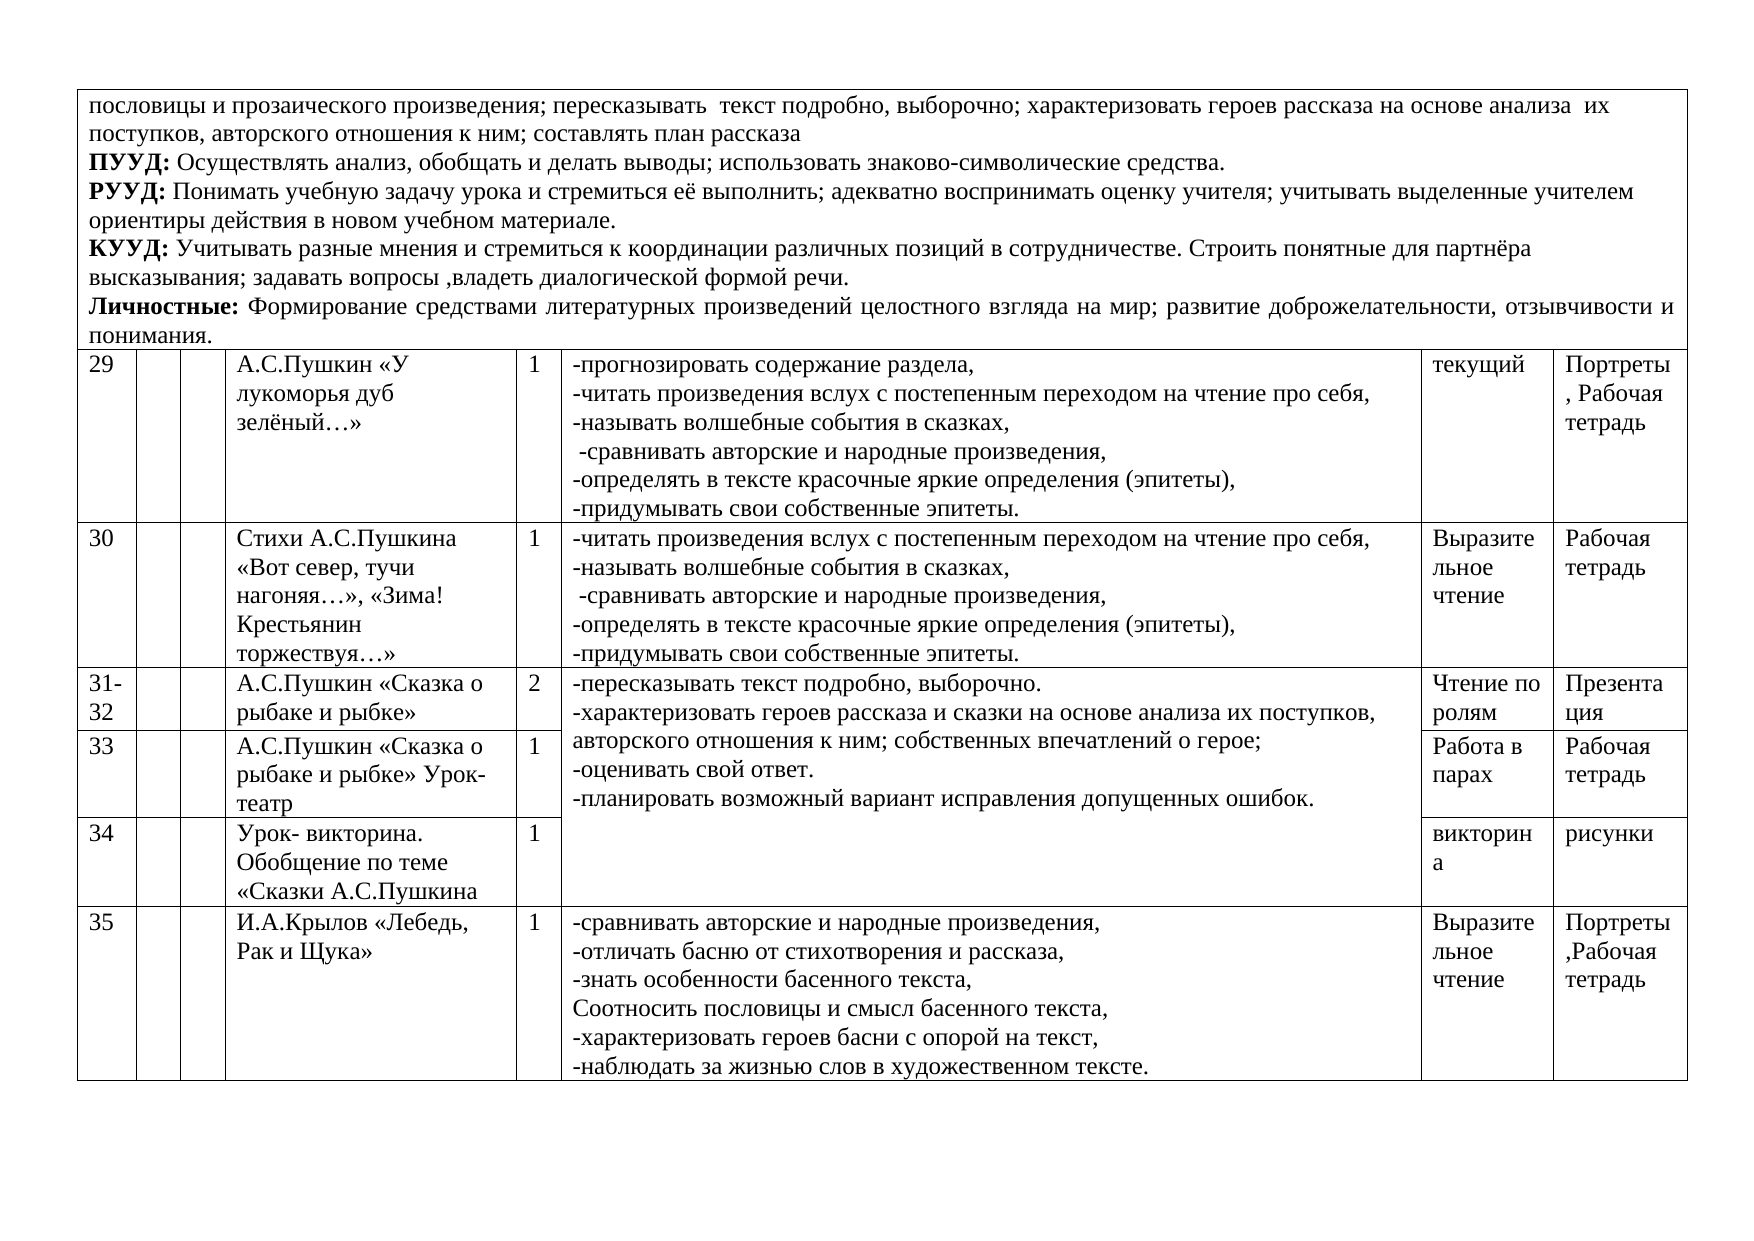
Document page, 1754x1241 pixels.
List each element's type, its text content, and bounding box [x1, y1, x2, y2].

table_cell [181, 350, 225, 522]
table_cell Презентация [1554, 668, 1687, 730]
table_cell 1 [517, 907, 561, 1079]
table_cell [181, 731, 225, 817]
table_cell [181, 523, 225, 667]
table_cell [137, 350, 180, 522]
table_cell Стихи А.С.Пушкина «Вот север, тучи нагоняя…», «Зима! Крестьянин торжествуя…» [226, 523, 516, 667]
table_cell Выразительное чтение [1422, 907, 1553, 1079]
table_cell Чтение по ролям [1422, 668, 1553, 730]
table_cell И.А.Крылов «Лебедь, Рак и Щука» [226, 907, 516, 1079]
table_cell 30 [78, 523, 136, 667]
table_cell Рабочая тетрадь [1554, 523, 1687, 667]
table_cell [137, 731, 180, 817]
table_cell [137, 523, 180, 667]
table_cell 31-32 [78, 668, 136, 730]
table_cell -читать произведения вслух с постепенным переходом на чтение про себя, -называть волшебные события в сказках, -сравнивать авторские и народные произведения, -определять в тексте красочные яркие определения (эпитеты), -придумывать свои собственные эпитеты. [562, 523, 1421, 667]
table_cell Работа в парах [1422, 731, 1553, 817]
table_cell рисунки [1554, 818, 1687, 906]
table_cell 35 [78, 907, 136, 1079]
table_cell 33 [78, 731, 136, 817]
table_cell 2 [517, 668, 561, 730]
table_cell [181, 668, 225, 730]
table_cell викторина [1422, 818, 1553, 906]
table_cell А.С.Пушкин «У лукоморья дуб зелёный…» [226, 350, 516, 522]
table_cell Выразительное чтение [1422, 523, 1553, 667]
table_cell 1 [517, 523, 561, 667]
table_cell [137, 668, 180, 730]
table_cell Портреты,Рабочая тетрадь [1554, 907, 1687, 1079]
table_cell [137, 818, 180, 906]
table_cell Урок- викторина. Обобщение по теме «Сказки А.С.Пушкина [226, 818, 516, 906]
table_cell текущий [1422, 350, 1553, 522]
table_cell [137, 907, 180, 1079]
table_cell -прогнозировать содержание раздела, -читать произведения вслух с постепенным переходом на чтение про себя, -называть волшебные события в сказках, -сравнивать авторские и народные произведения, -определять в тексте красочные яркие определения (эпитеты), -придумывать свои собственные эпитеты. [562, 350, 1421, 522]
table_cell 1 [517, 731, 561, 817]
table_cell [181, 907, 225, 1079]
table_cell 1 [517, 818, 561, 906]
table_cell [78, 90, 1687, 348]
table_cell Рабочая тетрадь [1554, 731, 1687, 817]
table_cell 29 [78, 350, 136, 522]
table_cell [181, 818, 225, 906]
table_cell 34 [78, 818, 136, 906]
table_cell А.С.Пушкин «Сказка о рыбаке и рыбке» Урок-театр [226, 731, 516, 817]
table_cell -пересказывать текст подробно, выборочно. -характеризовать героев рассказа и сказки на основе анализа их поступков, авторского отношения к ним; собственных впечатлений о герое; -оценивать свой ответ. -планировать возможный вариант исправления допущенных ошибок. [562, 668, 1421, 906]
table_cell Портреты, Рабочая тетрадь [1554, 350, 1687, 522]
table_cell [562, 907, 1421, 1079]
table_cell А.С.Пушкин «Сказка о рыбаке и рыбке» [226, 668, 516, 730]
table_cell 1 [517, 350, 561, 522]
